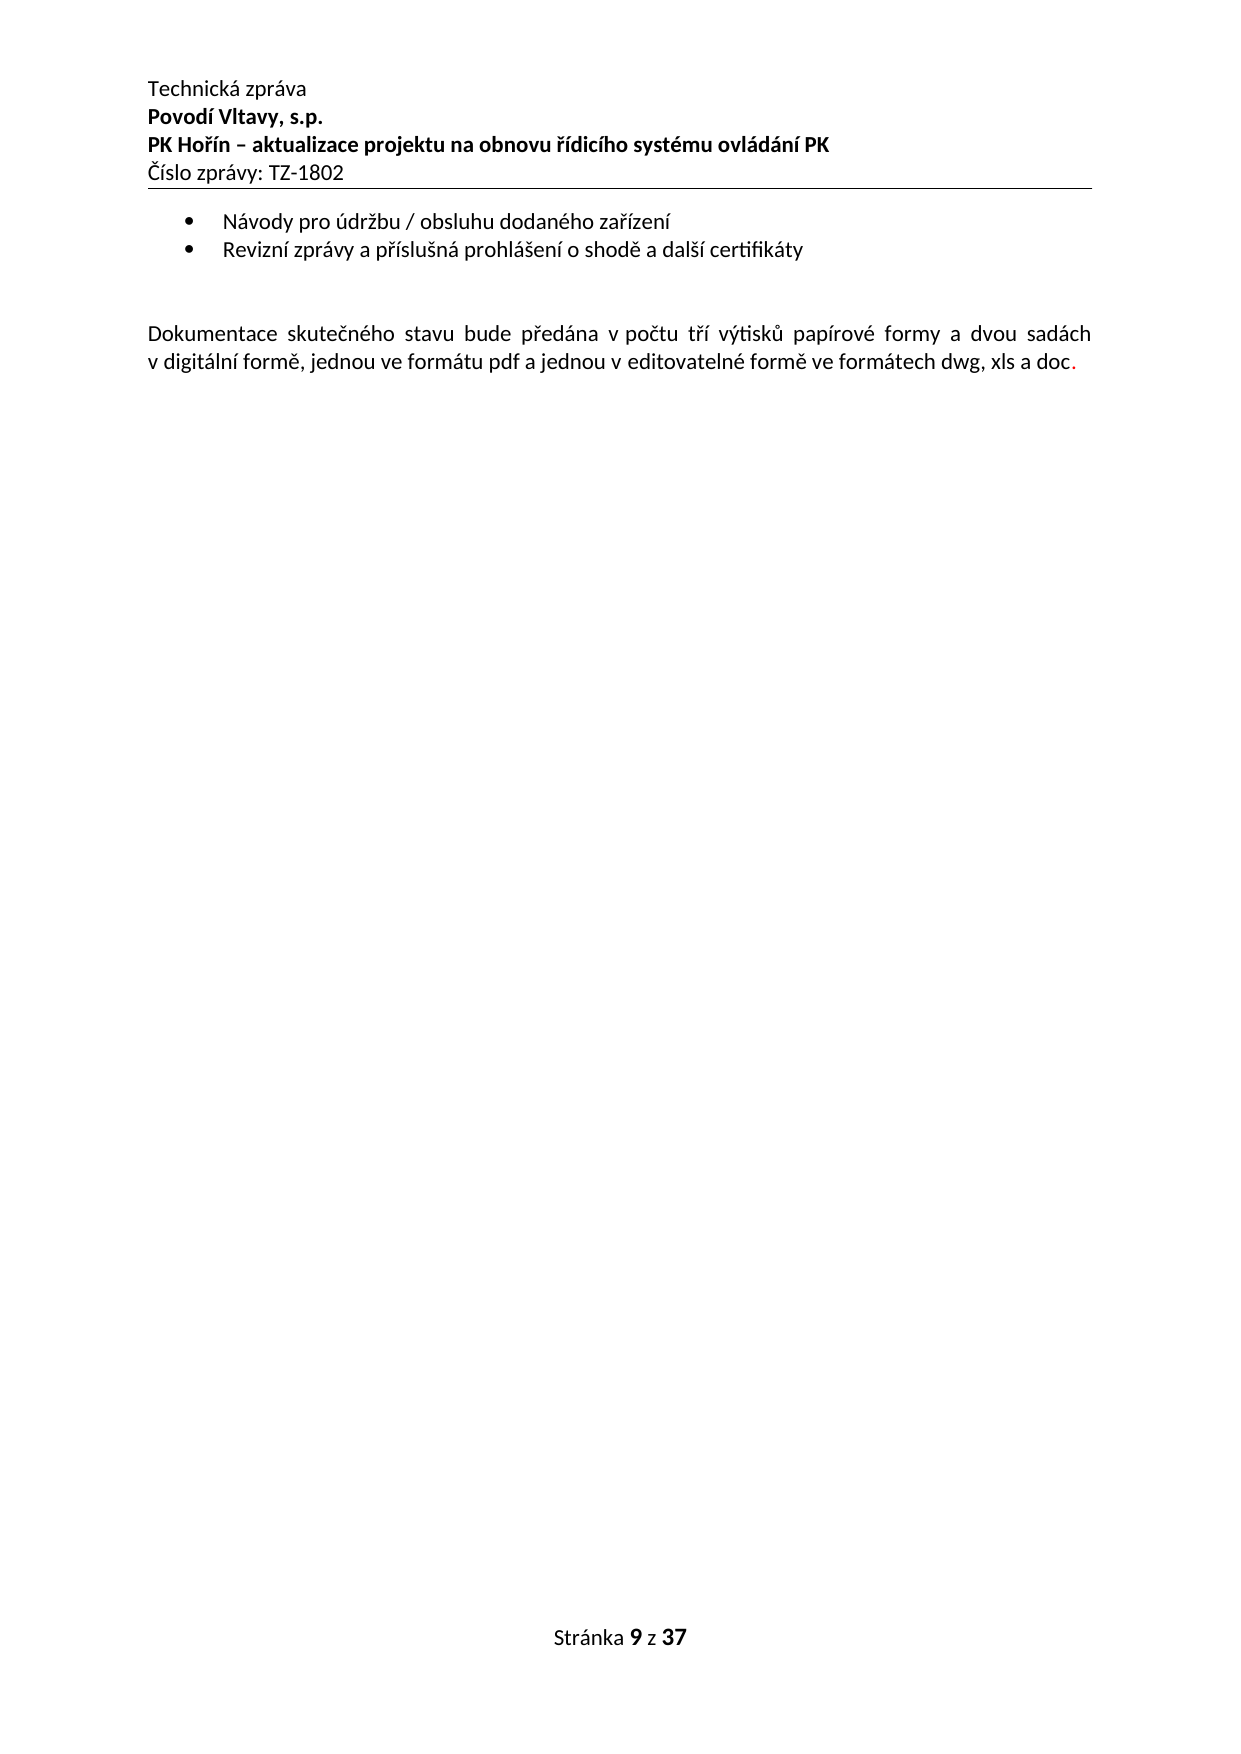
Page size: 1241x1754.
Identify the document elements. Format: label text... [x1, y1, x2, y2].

list Návody pro údržbu / obsluhu dodaného zařízení [185, 207, 1092, 235]
list Revizní zprávy a příslušná prohlášení o shodě a další certifikáty [185, 235, 1092, 263]
text Dokumentace skutečného stavu bude předána v počtu tří výtisků papírové formy a dvou sadách v digitální formě, jednou ve formátu pdf a jednou v editovatelné formě ve formátech dwg, xls a doc. [148, 319, 1092, 375]
